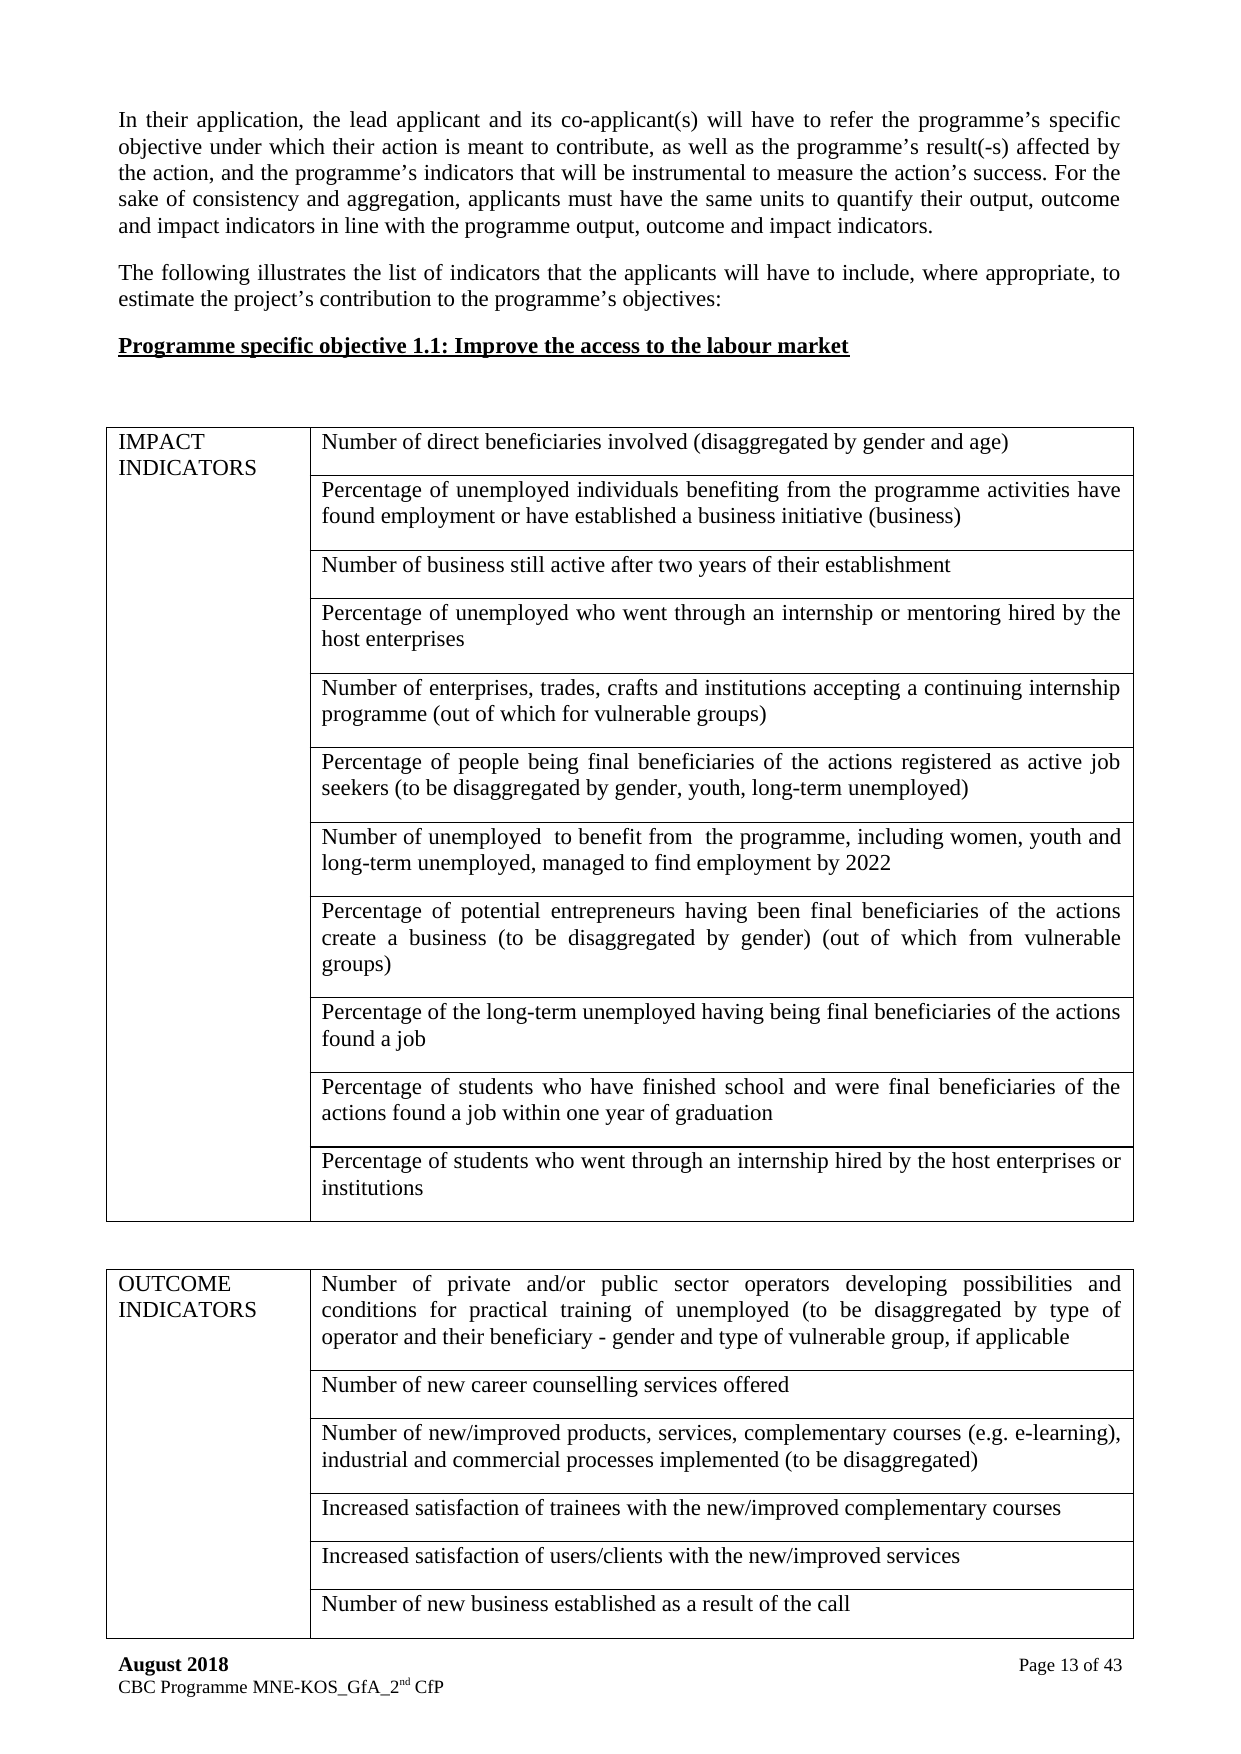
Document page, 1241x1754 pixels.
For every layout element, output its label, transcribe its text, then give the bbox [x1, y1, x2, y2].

table_cell Percentage of people being final beneficiaries of the actions registered as active job seekers (to be disaggregated by gender, youth, long-term unemployed) [311, 748, 1133, 822]
text In their application, the lead applicant and its co-applicant(s) will have to refer the programme’s specific objective under which their action is meant to contribute, as well as the programme’s result(-s) affected by the action, and the programme’s indicators that will be instrumental to measure the action’s success. For the sake of consistency and aggregation, applicants must have the same units to quantify their output, outcome and impact indicators in line with the programme output, outcome and impact indicators. [118, 106, 1122, 238]
table_cell Number of new/improved products, services, complementary courses (e.g. e-learning), industrial and commercial processes implemented (to be disaggregated) [311, 1419, 1133, 1493]
table_cell Number of unemployed to benefit from the programme, including women, youth and long-term unemployed, managed to find employment by 2022 [311, 823, 1133, 896]
table_cell Percentage of unemployed who went through an internship or mentoring hired by the host enterprises [311, 599, 1133, 672]
table_cell Increased satisfaction of trainees with the new/improved complementary courses [311, 1494, 1133, 1541]
table_cell Percentage of students who went through an internship hired by the host enterprises or institutions [311, 1148, 1133, 1221]
table_cell Number of new career counselling services offered [311, 1371, 1133, 1418]
table_cell Percentage of unemployed individuals benefiting from the programme activities have found employment or have established a business initiative (business) [311, 476, 1133, 550]
table_cell Percentage of potential entrepreneurs having been final beneficiaries of the actions create a business (to be disaggregated by gender) (out of which from vulnerable groups) [311, 897, 1133, 997]
text The following illustrates the list of indicators that the applicants will have to include, where appropriate, to estimate the project’s contribution to the programme’s objectives: [118, 259, 1122, 312]
table_header IMPACT INDICATORS [107, 428, 310, 1221]
table_cell Percentage of the long-term unemployed having being final beneficiaries of the actions found a job [311, 998, 1133, 1072]
table_cell Increased satisfaction of users/clients with the new/improved services [311, 1542, 1133, 1589]
text Programme specific objective 1.1: Improve the access to the labour market [118, 332, 1122, 359]
table_cell Number of new business established as a result of the call [311, 1590, 1133, 1638]
table_cell Percentage of students who have finished school and were final beneficiaries of the actions found a job within one year of graduation [311, 1073, 1133, 1146]
table_header OUTCOME INDICATORS [107, 1270, 310, 1638]
table_header Number of direct beneficiaries involved (disaggregated by gender and age) [311, 428, 1133, 475]
table_cell Number of enterprises, trades, crafts and institutions accepting a continuing internship programme (out of which for vulnerable groups) [311, 674, 1133, 747]
table_cell Number of business still active after two years of their establishment [311, 551, 1133, 598]
table_header Number of private and/or public sector operators developing possibilities and conditions for practical training of unemployed (to be disaggregated by type of operator and their beneficiary - gender and type of vulnerable group, if applicable [311, 1270, 1133, 1370]
